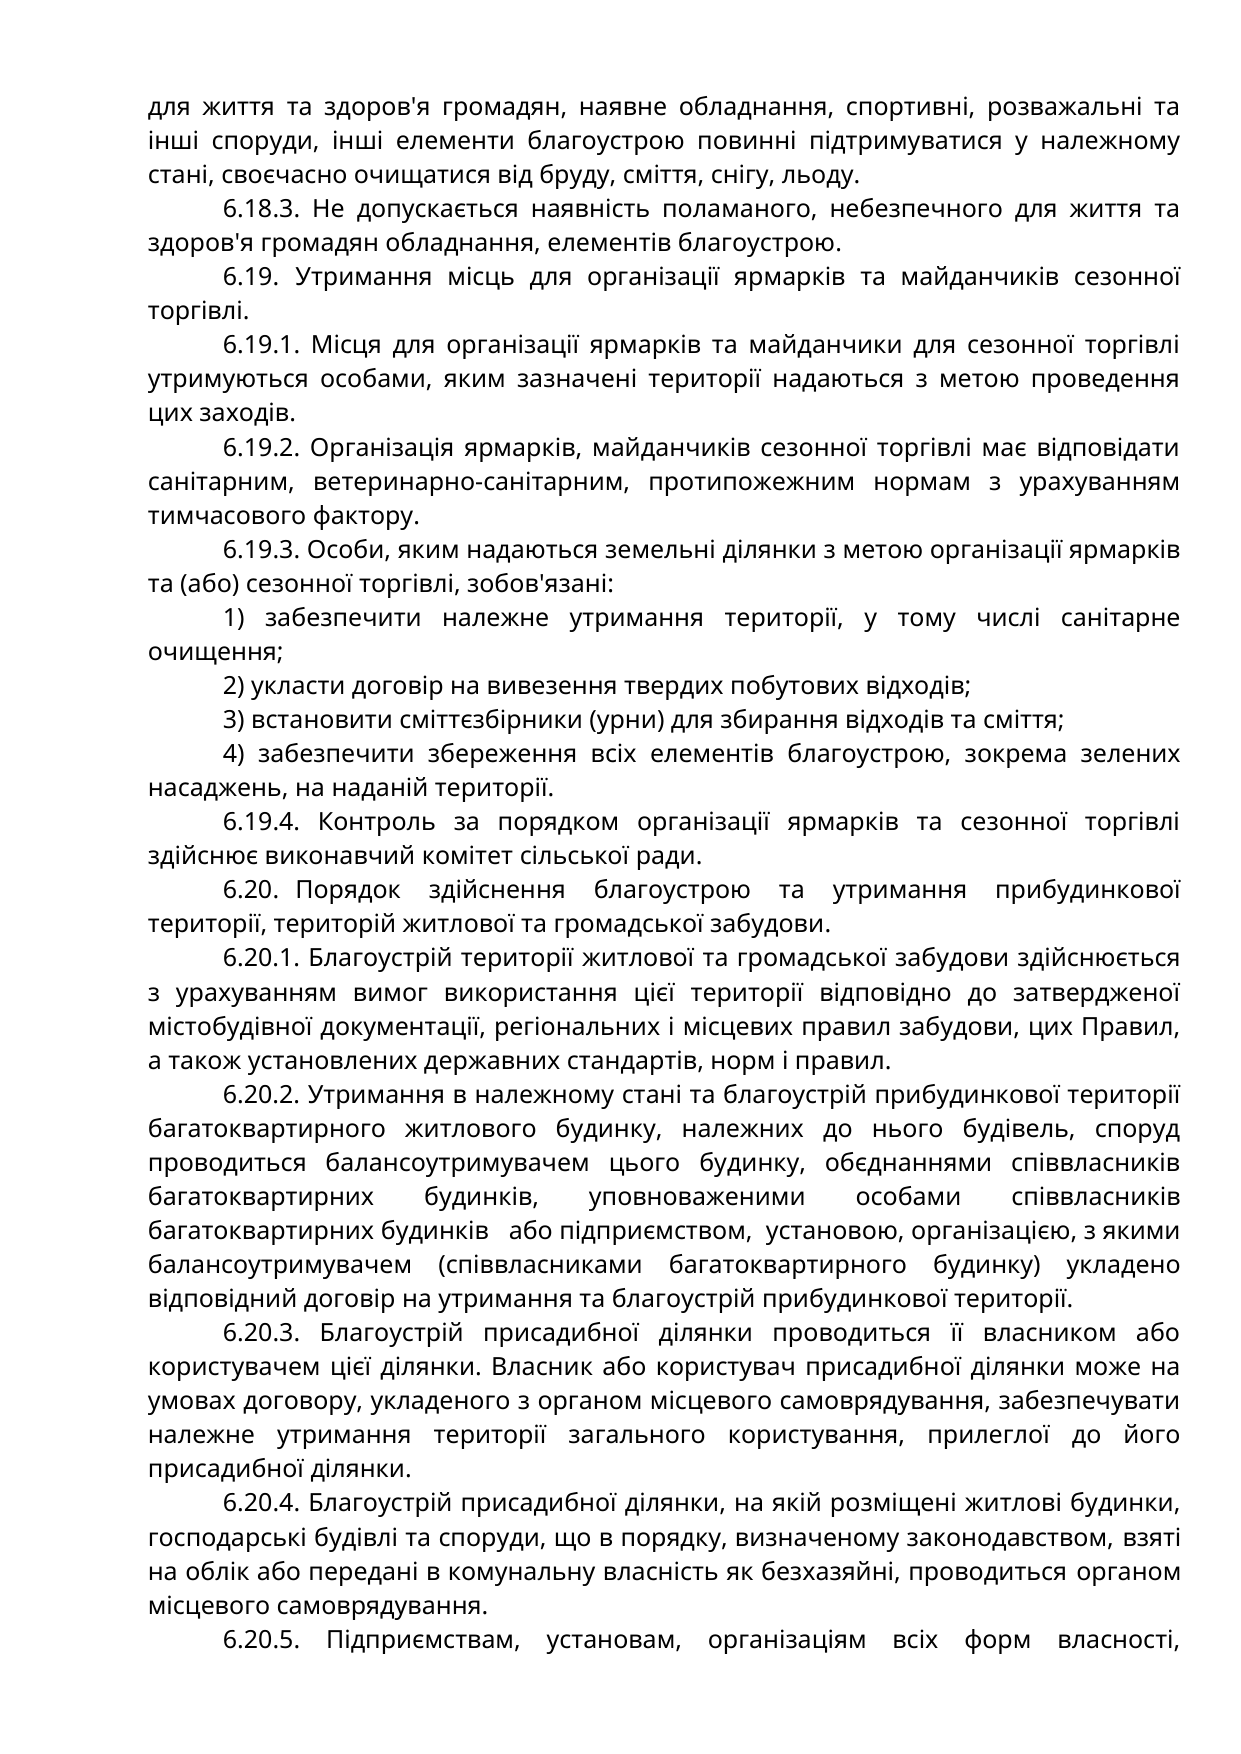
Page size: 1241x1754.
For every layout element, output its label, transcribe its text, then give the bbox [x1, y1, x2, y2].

text 6.20.4. Благоустрій присадибної ділянки, на якій розміщені житлові будинки, господарські будівлі та споруди, що в порядку, визначеному законодавством, взяті на облік або передані в комунальну власність як безхазяйні, проводиться органом місцевого самоврядування. [148, 1485, 1181, 1621]
text 3) встановити сміттєзбірники (урни) для збирання відходів та сміття; [148, 702, 1181, 736]
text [148, 1621, 1181, 1655]
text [148, 88, 1181, 191]
text 2) укласти договір на вивезення твердих побутових відходів; [148, 668, 1181, 702]
text 6.20.3. Благоустрій присадибної ділянки проводиться її власником або користувачем цієї ділянки. Власник або користувач присадибної ділянки може на умовах договору, укладеного з органом місцевого самоврядування, забезпечувати належне утримання території загального користування, прилеглої до його присадибної ділянки. [148, 1315, 1181, 1485]
text 6.19. Утримання місць для організації ярмарків та майданчиків сезонної торгівлі. [148, 259, 1181, 327]
text 6.20. Порядок здійснення благоустрою та утримання прибудинкової території, територій житлової та громадської забудови. [148, 872, 1181, 940]
text 1) забезпечити належне утримання території, у тому числі санітарне очищення; [148, 599, 1181, 668]
text 4) забезпечити збереження всіх елементів благоустрою, зокрема зелених насаджень, на наданій території. [148, 736, 1181, 804]
text 6.18.3. Не допускається наявність поламаного, небезпечного для життя та здоров'я громадян обладнання, елементів благоустрою. [148, 191, 1181, 259]
text 6.20.2. Утримання в належному стані та благоустрій прибудинкової території багатоквартирного житлового будинку, належних до нього будівель, споруд проводиться балансоутримувачем цього будинку, обєднаннями співвласників багатоквартирних будинків, уповноваженими особами співвласників багатоквартирних будинків або підприємством, установою, організацією, з якими балансоутримувачем (співвласниками багатоквартирного будинку) укладено відповідний договір на утримання та благоустрій прибудинкової території. [148, 1076, 1181, 1315]
text 6.19.2. Організація ярмарків, майданчиків сезонної торгівлі має відповідати санітарним, ветеринарно-санітарним, протипожежним нормам з урахуванням тимчасового фактору. [148, 429, 1181, 531]
text 6.20.1. Благоустрій території житлової та громадської забудови здійснюється з урахуванням вимог використання цієї території відповідно до затвердженої містобудівної документації, регіональних і місцевих правил забудови, цих Правил, а також установлених державних стандартів, норм і правил. [148, 940, 1181, 1076]
text 6.19.4. Контроль за порядком організації ярмарків та сезонної торгівлі здійснює виконавчий комітет сільської ради. [148, 804, 1181, 872]
text 6.19.1. Місця для організації ярмарків та майданчики для сезонної торгівлі утримуються особами, яким зазначені території надаються з метою проведення цих заходів. [148, 327, 1181, 429]
text 6.19.3. Особи, яким надаються земельні ділянки з метою організації ярмарків та (або) сезонної торгівлі, зобов'язані: [148, 531, 1181, 599]
